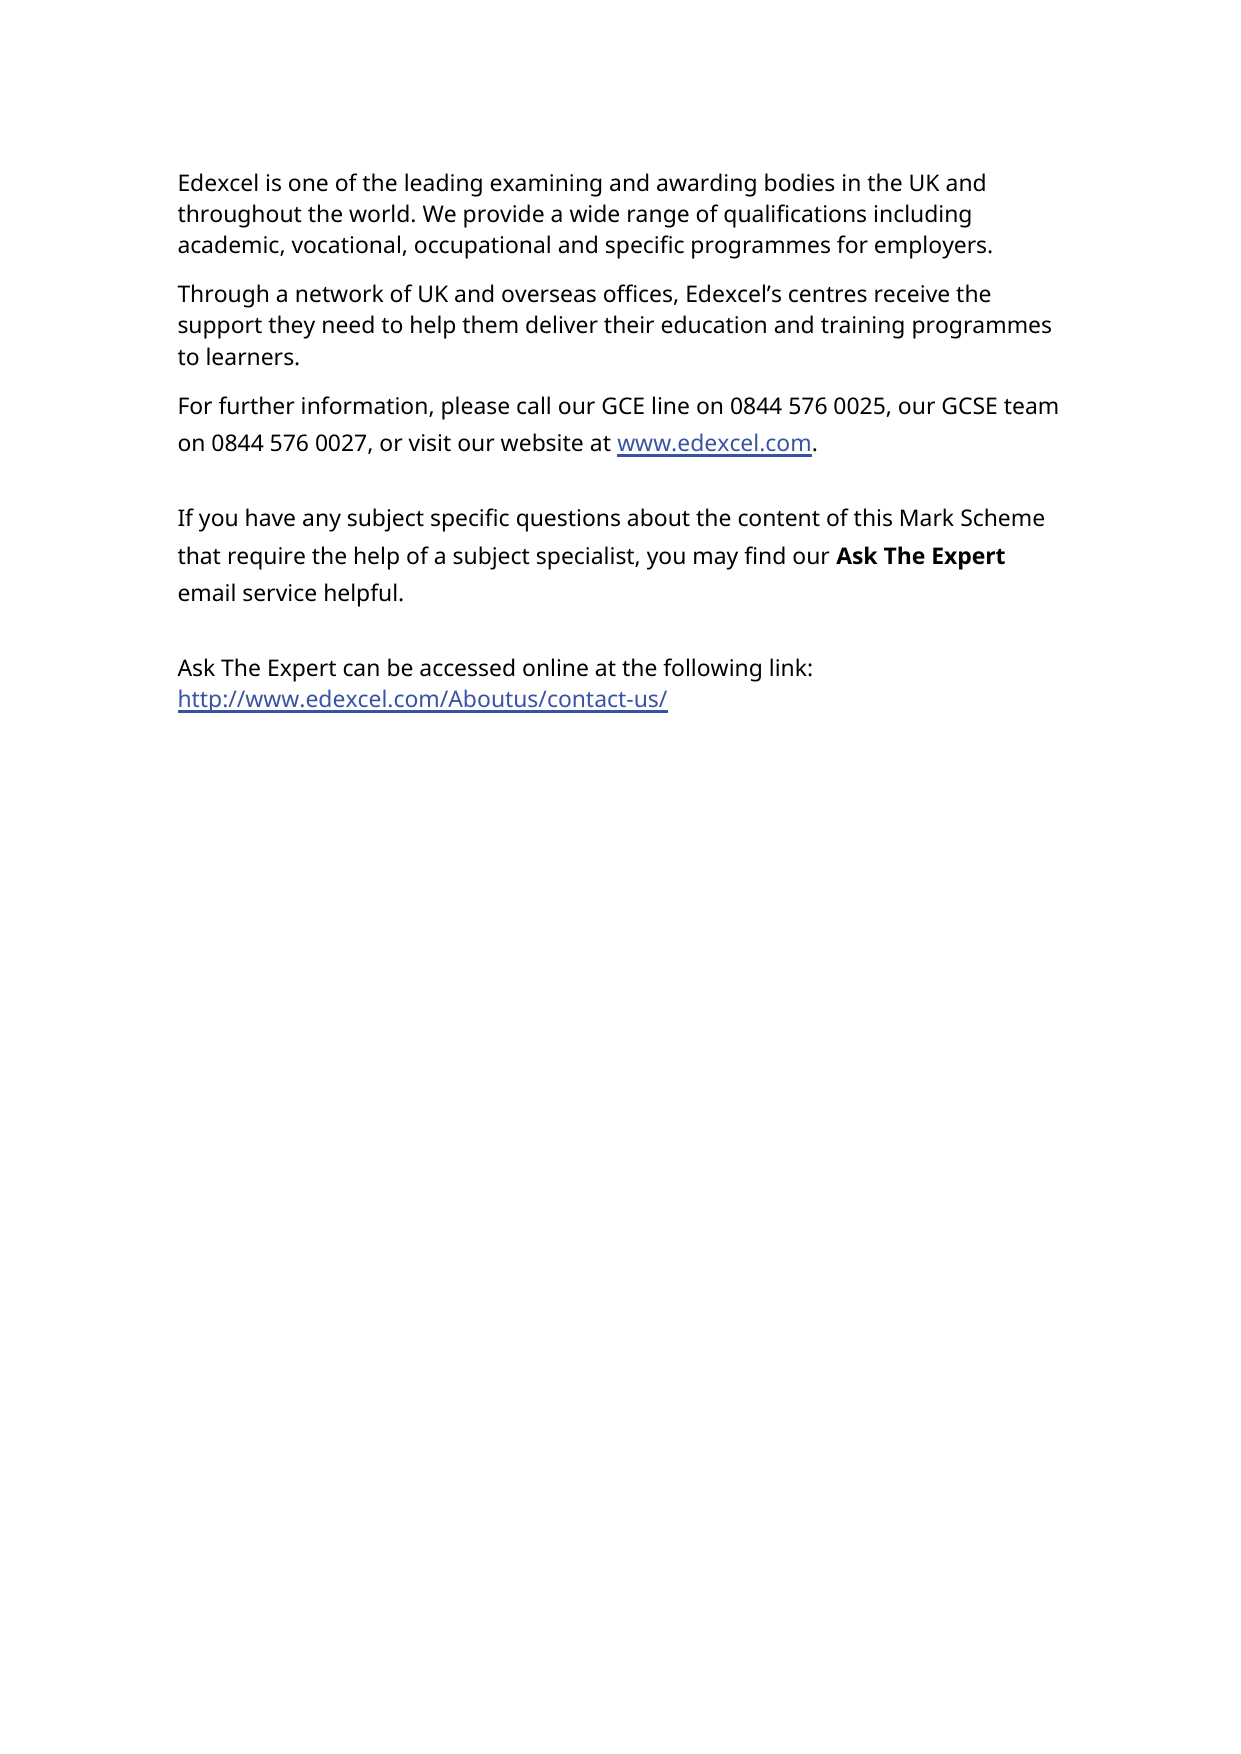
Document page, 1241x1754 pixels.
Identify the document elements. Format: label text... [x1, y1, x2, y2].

text Through a network of and overseas offices, Edexcel’s centres receive the support they need to help them deliver their education and training programmes to learners. [177, 278, 1063, 372]
text http://www.edexcel.com/Aboutus/contact-us/ [177, 683, 1063, 714]
text If you have any subject specific questions about the content of this Mark Scheme that require the help of a subject specialist, you may find our Ask The Expert email service helpful. [177, 502, 1063, 608]
text Ask The Expert can be accessed online at the following link: [177, 652, 1063, 683]
text For further information, please call our GCE line on 0844 576 0025, our GCSE team on 0844 576 0027, or visit our website at www.edexcel.com. [177, 389, 1063, 458]
text Edexcel is one of the leading examining and awarding bodies in the and throughout the world. We provide a wide range of qualifications including academic, vocational, occupational and specific programmes for employers. [177, 167, 1063, 260]
